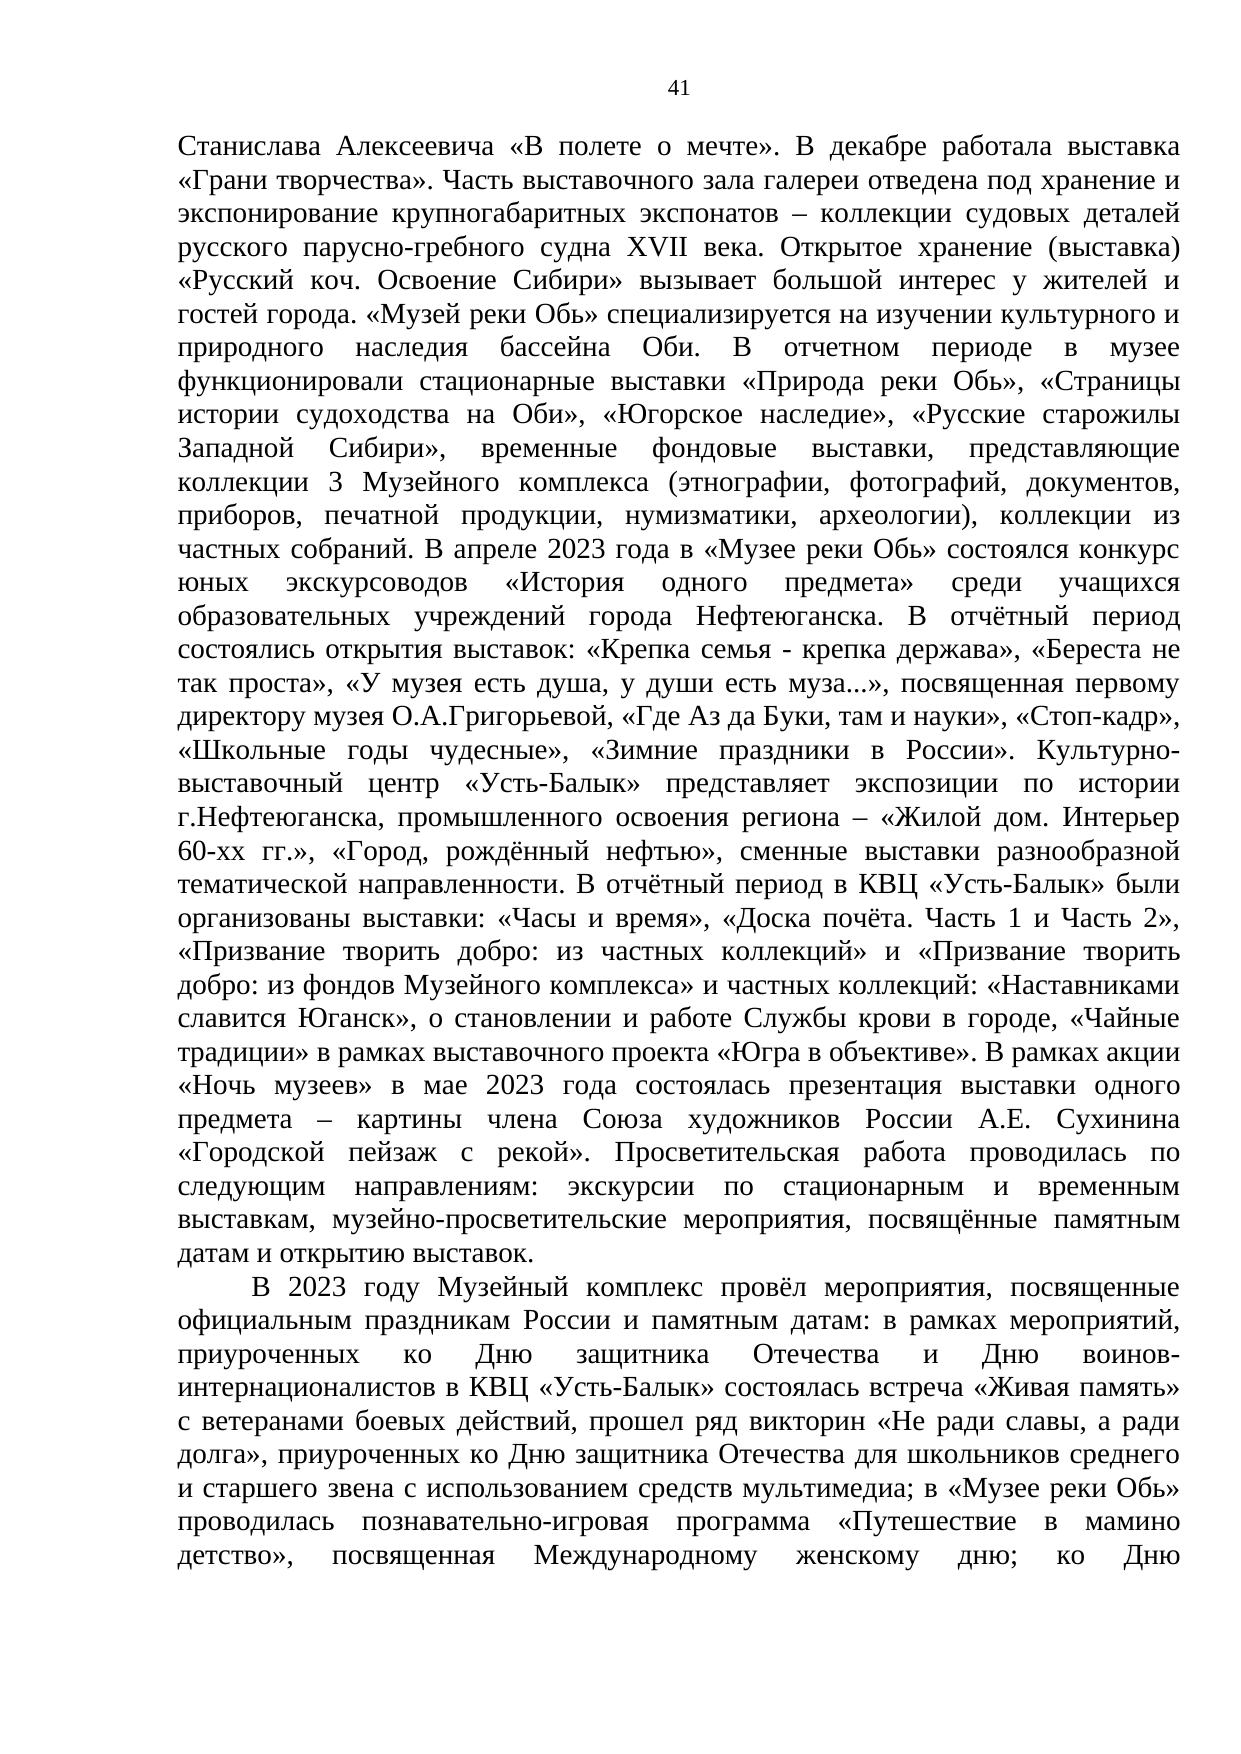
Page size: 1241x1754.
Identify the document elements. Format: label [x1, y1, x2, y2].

text [177, 128, 1181, 1269]
text [177, 1269, 1181, 1635]
